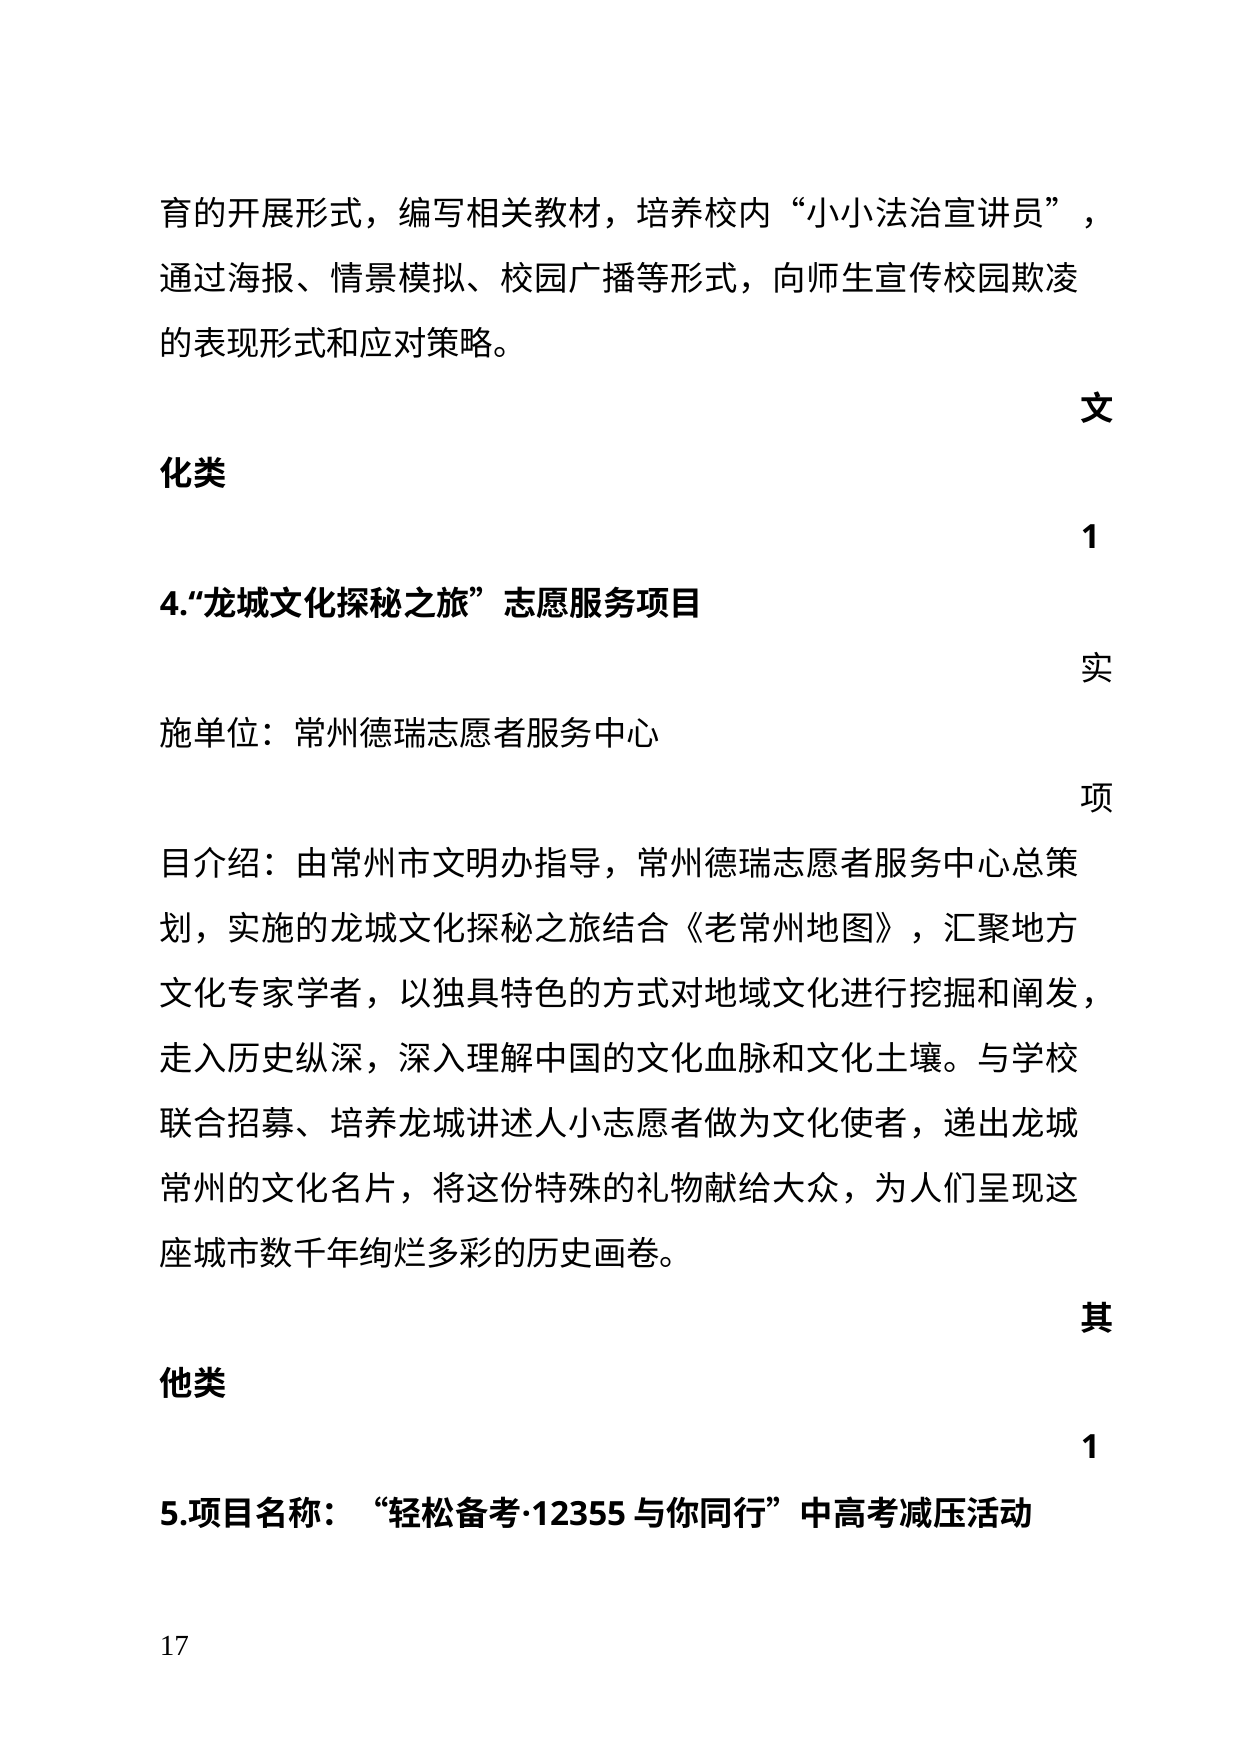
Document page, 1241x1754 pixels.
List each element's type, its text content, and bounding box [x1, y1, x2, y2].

text 15.项目名称：“轻松备考·12355与你同行”中高考减压活动 [159, 1413, 1081, 1543]
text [159, 178, 1081, 373]
text 其他类 [159, 1283, 1081, 1413]
text 项目介绍：由常州市文明办指导，常州德瑞志愿者服务中心总策划，实施的龙城文化探秘之旅结合《老常州地图》，汇聚地方文化专家学者，以独具特色的方式对地域文化进行挖掘和阐发，走入历史纵深，深入理解中国的文化血脉和文化土壤。与学校联合招募、培养龙城讲述人小志愿者做为文化使者，递出龙城常州的文化名片，将这份特殊的礼物献给大众，为人们呈现这座城市数千年绚烂多彩的历史画卷。 [159, 763, 1081, 1283]
text 实施单位：常州德瑞志愿者服务中心 [159, 633, 1081, 763]
text 14.“龙城文化探秘之旅”志愿服务项目 [159, 503, 1081, 633]
text 文化类 [159, 373, 1081, 503]
